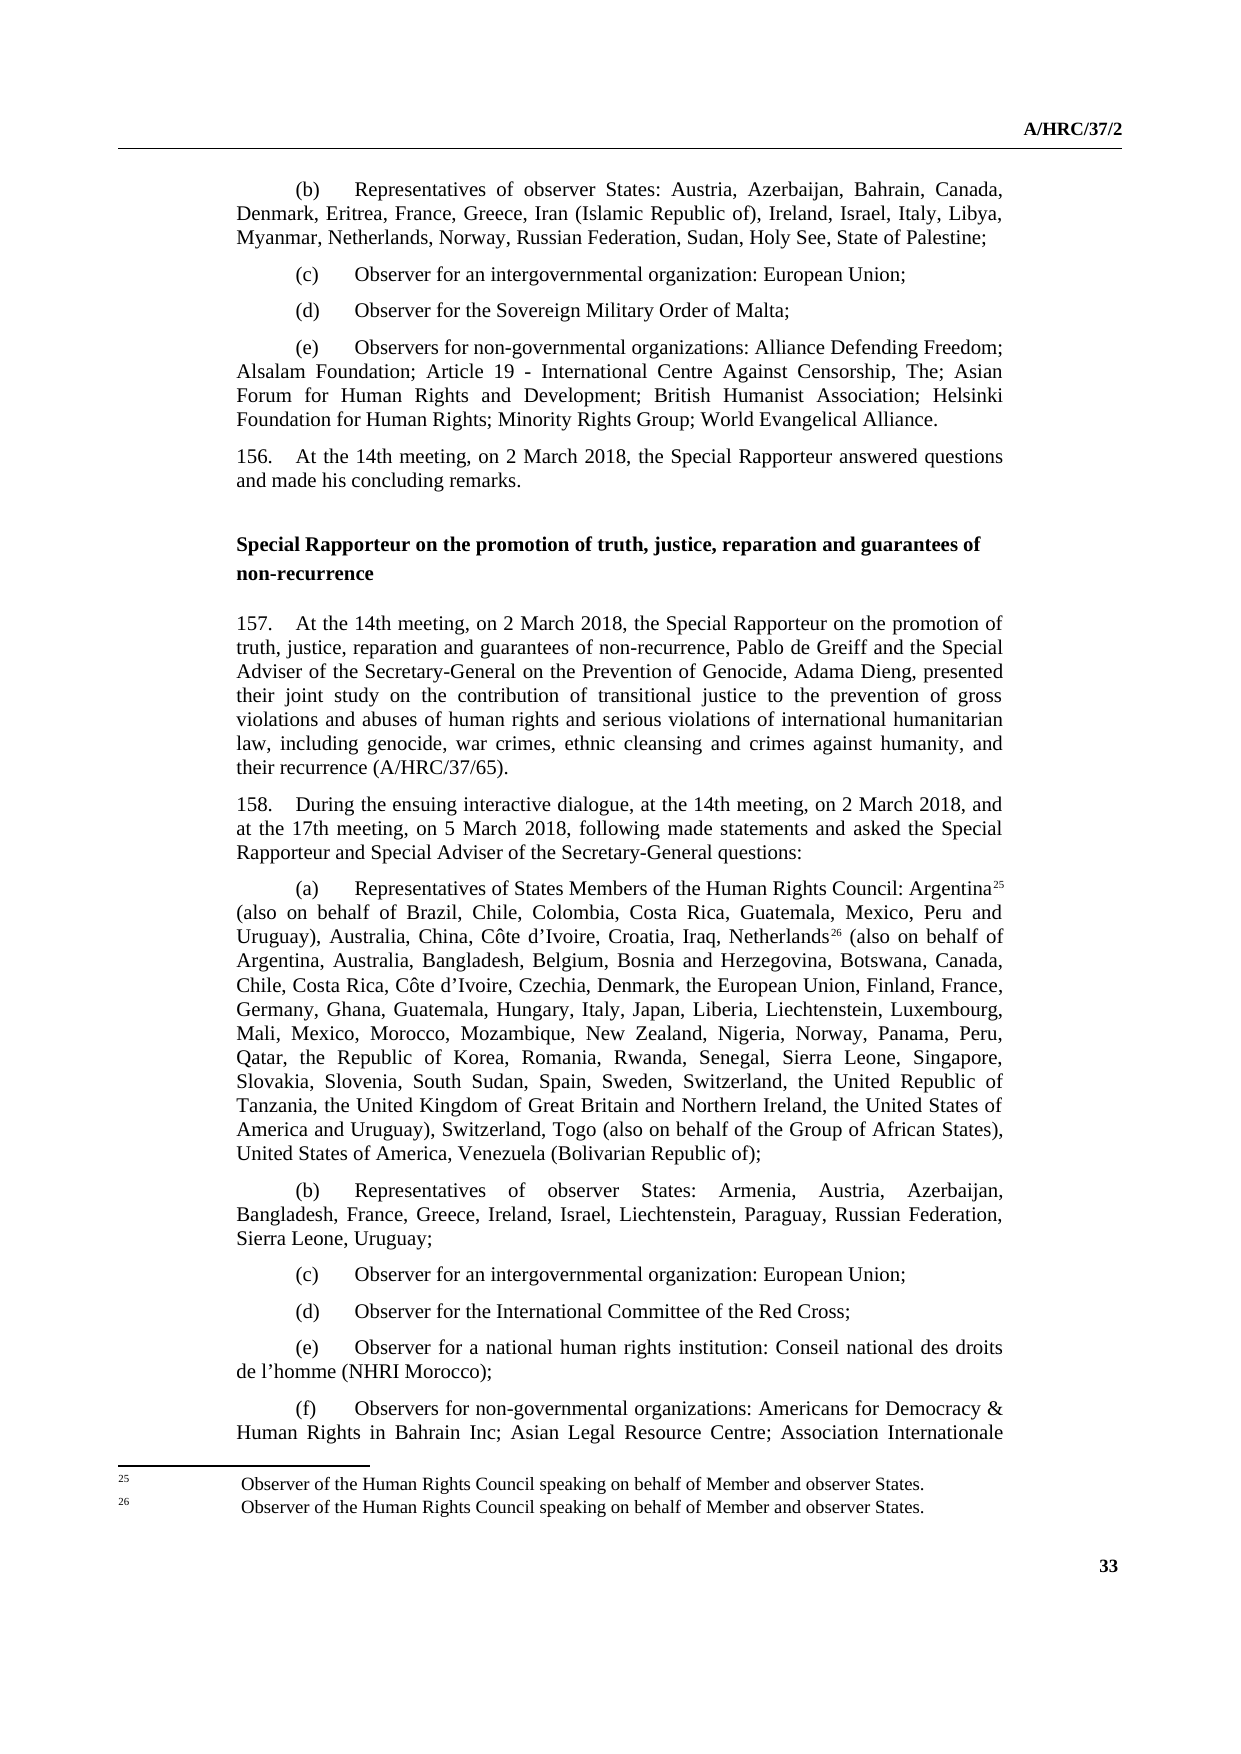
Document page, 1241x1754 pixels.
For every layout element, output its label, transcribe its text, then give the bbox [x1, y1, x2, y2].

text (d) Observer for the Sovereign Military Order of Malta; [236, 298, 1004, 322]
text 156. At the 14th meeting, on 2 March 2018, the Special Rapporteur answered questions and made his concluding remarks. [236, 444, 1004, 492]
text Special Rapporteur on the promotion of truth, justice, reparation and guarantees of non-recurrence [118, 529, 1004, 586]
text (e) Observers for non-governmental organizations: Alliance Defending Freedom; Alsalam Foundation; Article 19 - International Centre Against Censorship, The; Asian Forum for Human Rights and Development; British Humanist Association; Helsinki Foundation for Human Rights; Minority Rights Group; World Evangelical Alliance. [236, 335, 1004, 431]
text 158. During the ensuing interactive dialogue, at the 14th meeting, on 2 March 2018, and at the 17th meeting, on 5 March 2018, following made statements and asked the Special Rapporteur and Special Adviser of the Secretary-General questions: [236, 792, 1004, 864]
text (d) Observer for the International Committee of the Red Cross; [236, 1299, 1004, 1323]
text (b) Representatives of observer States: Armenia, Austria, Azerbaijan, Bangladesh, France, Greece, Ireland, Israel, Liechtenstein, Paraguay, Russian Federation, Sierra Leone, Uruguay; [236, 1177, 1004, 1250]
text 157. At the 14th meeting, on 2 March 2018, the Special Rapporteur on the promotion of truth, justice, reparation and guarantees of non-recurrence, Pablo de Greiff and the Special Adviser of the Secretary-General on the Prevention of Genocide, Adama Dieng, presented their joint study on the contribution of transitional justice to the prevention of gross violations and abuses of human rights and serious violations of international humanitarian law, including genocide, war crimes, ethnic cleansing and crimes against humanity, and their recurrence (A/HRC/37/65). [236, 611, 1004, 779]
text (c) Observer for an intergovernmental organization: European Union; [236, 1262, 1004, 1286]
text (b) Representatives of observer States: Austria, Azerbaijan, Bahrain, Canada, Denmark, Eritrea, France, Greece, Iran (Islamic Republic of), Ireland, Israel, Italy, Libya, Myanmar, Netherlands, Norway, Russian Federation, Sudan, Holy See, State of Palestine; [236, 177, 1004, 249]
text (a) Representatives of States Members of the Human Rights Council: Argentina (also on behalf of Brazil, Chile, Colombia, Costa Rica, Guatemala, Mexico, Peru and Uruguay), Australia, China, Côte d’Ivoire, Croatia, Iraq, Netherlands (also on behalf of Argentina, Australia, Bangladesh, Belgium, Bosnia and Herzegovina, Botswana, Canada, Chile, Costa Rica, Côte d’Ivoire, Czechia, Denmark, the European Union, Finland, France, Germany, Ghana, Guatemala, Hungary, Italy, Japan, Liberia, Liechtenstein, Luxembourg, Mali, Mexico, Morocco, Mozambique, New Zealand, Nigeria, Norway, Panama, Peru, Qatar, the Republic of Korea, Romania, Rwanda, Senegal, Sierra Leone, Singapore, Slovakia, Slovenia, South Sudan, Spain, Sweden, Switzerland, the United Republic of Tanzania, the United Kingdom of Great Britain and Northern Ireland, the United States of America and Uruguay), Switzerland, Togo (also on behalf of the Group of African States), United States of America, Venezuela (Bolivarian Republic of); [236, 876, 1004, 1165]
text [236, 1396, 1004, 1444]
text (c) Observer for an intergovernmental organization: European Union; [236, 262, 1004, 286]
text (e) Observer for a national human rights institution: Conseil national des droits de l’homme (NHRI Morocco); [236, 1335, 1004, 1383]
